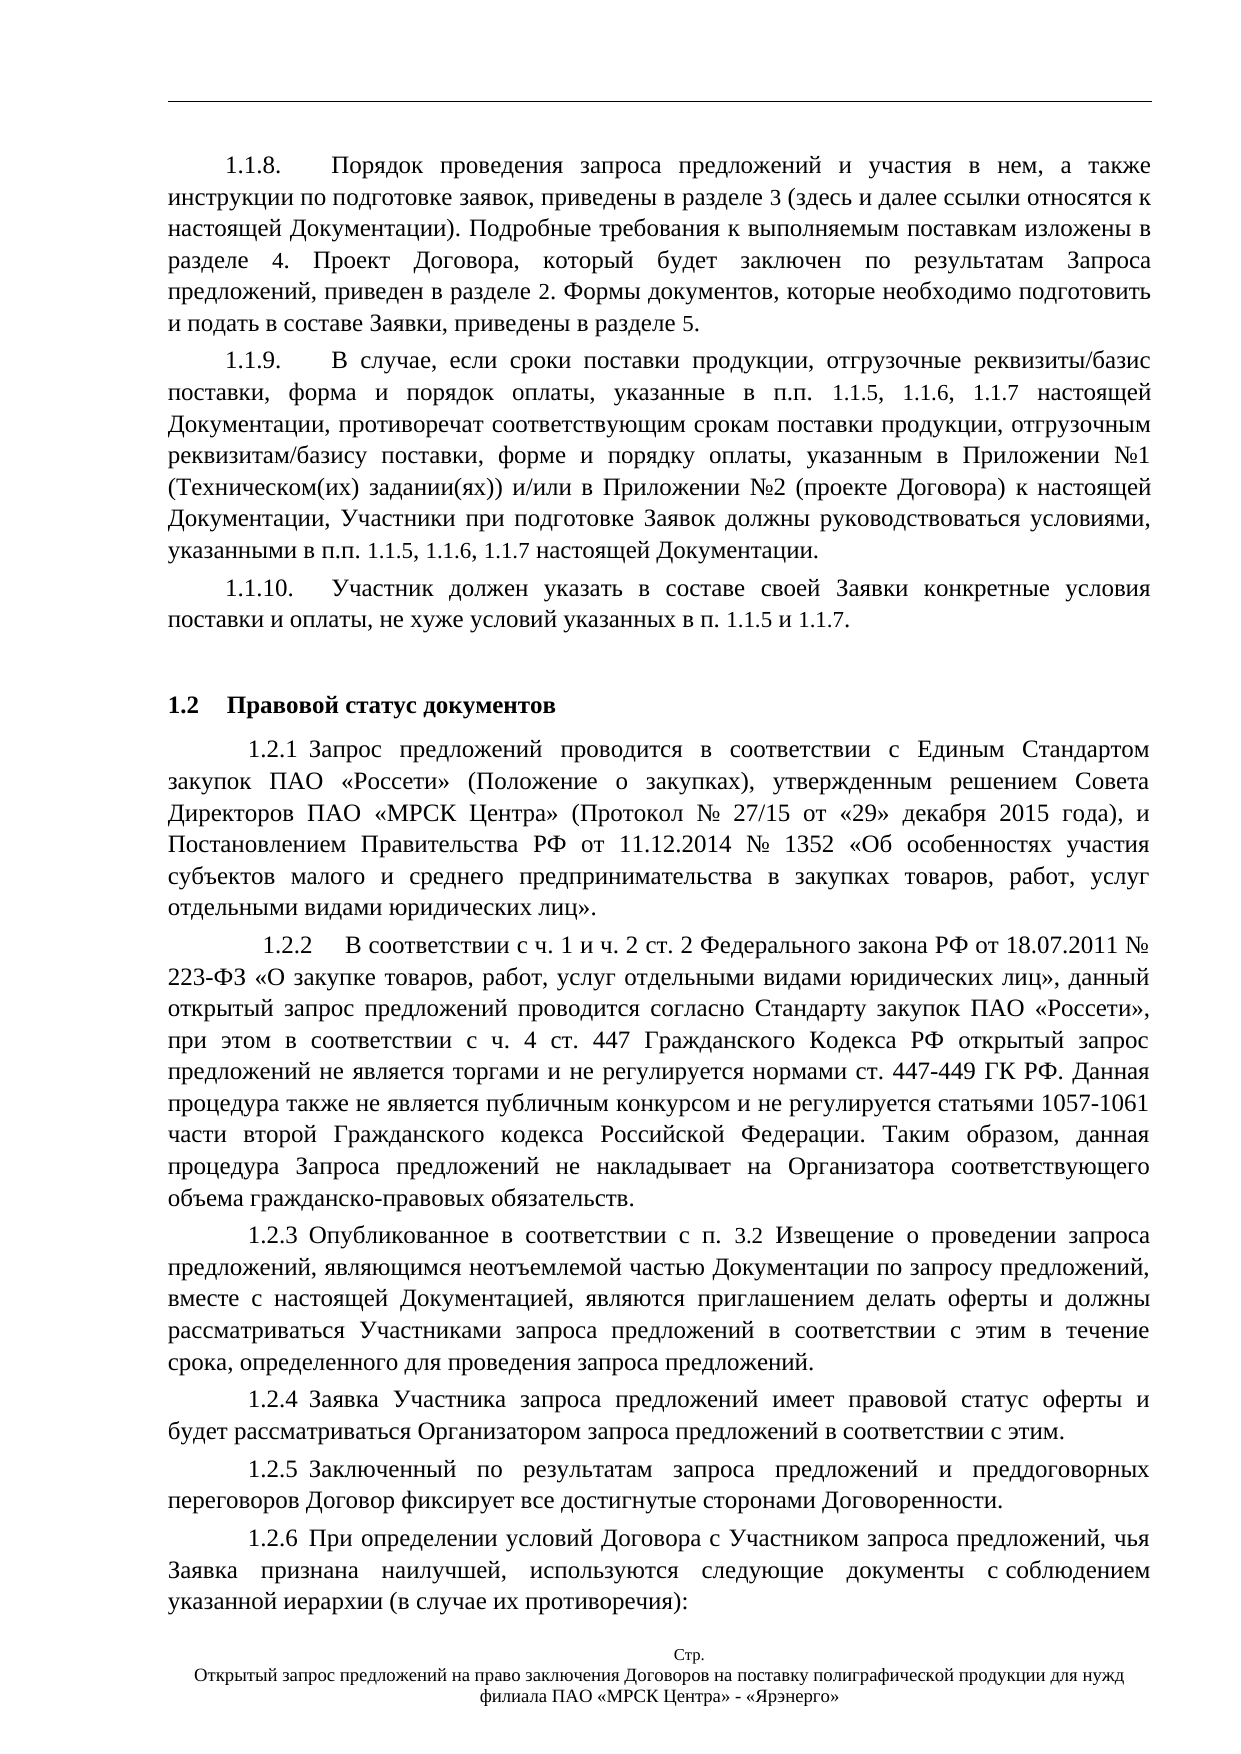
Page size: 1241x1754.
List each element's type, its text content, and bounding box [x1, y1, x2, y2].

list В соответствии с ч. 1 и ч. 2 ст. 2 Федерального закона РФ от 18.07.2011 № 223-ФЗ «О закупке товаров, работ, услуг отдельными видами юридических лиц», данный открытый запрос предложений проводится согласно Стандарту закупок ПАО «Россети», при этом в соответствии с ч. 4 ст. 447 Гражданского Кодекса РФ открытый запрос предложений не является торгами и не регулируется нормами ст. 447-449 ГК РФ. Данная процедура также не является публичным конкурсом и не регулируется статьями 1057-1061 части второй Гражданского кодекса Российской Федерации. Таким образом, данная процедура Запроса предложений не накладывает на Организатора соответствующего объема гражданско-правовых обязательств. [168, 930, 1150, 1211]
list Запрос предложений проводится в соответствии с Единым Стандартом закупок ПАО «Россети» (Положение о закупках), утвержденным решением Совета Директоров ПАО «МРСК Центра» (Протокол № 27/15 от «29» декабря 2015 года), и Постановлением Правительства РФ от 11.12.2014 № 1352 «Об особенностях участия субъектов малого и среднего предпринимательства в закупках товаров, работ, услуг отдельными видами юридических лиц». [168, 734, 1150, 921]
list Заключенный по результатам запроса предложений и преддоговорных переговоров Договор фиксирует все достигнутые сторонами Договоренности. [168, 1454, 1150, 1514]
list Участник должен указать в составе своей Заявки конкретные условия поставки и оплаты, не хуже условий указанных в п. 1.1.5 и 1.1.7. [168, 573, 1152, 633]
list В случае, если сроки поставки продукции, отгрузочные реквизиты/базис поставки, форма и порядок оплаты, указанные в п.п. 1.1.5, 1.1.6, 1.1.7 настоящей Документации, противоречат соответствующим срокам поставки продукции, отгрузочным реквизитам/базису поставки, форме и порядку оплаты, указанным в Приложении №1 (Техническом(их) задании(ях)) и/или в Приложении №2 (проекте Договора) к настоящей Документации, Участники при подготовке Заявок должны руководствоваться условиями, указанными в п.п. 1.1.5, 1.1.6, 1.1.7 настоящей Документации. [168, 346, 1152, 564]
list Порядок проведения запроса предложений и участия в нем, а также инструкции по подготовке заявок, приведены в разделе 3 (здесь и далее ссылки относятся к настоящей Документации). Подробные требования к выполняемым поставкам изложены в разделе 4. Проект Договора, который будет заключен по результатам Запроса предложений, приведен в разделе 2. Формы документов, которые необходимо подготовить и подать в составе Заявки, приведены в разделе 5. [168, 150, 1152, 337]
subtitle Правовой статус документов [168, 690, 1152, 719]
list При определении условий Договора с Участником запроса предложений, чья Заявка признана наилучшей, используются следующие документы с соблюдением указанной иерархии (в случае их противоречия): [168, 1523, 1150, 1615]
list Заявка Участника запроса предложений имеет правовой статус оферты и будет рассматриваться Организатором запроса предложений в соответствии с этим. [168, 1384, 1150, 1445]
list Опубликованное в соответствии с п. 3.2 Извещение о проведении запроса предложений, являющимся неотъемлемой частью Документации по запросу предложений, вместе с настоящей Документацией, являются приглашением делать оферты и должны рассматриваться Участниками запроса предложений в соответствии с этим в течение срока, определенного для проведения запроса предложений. [168, 1220, 1150, 1375]
